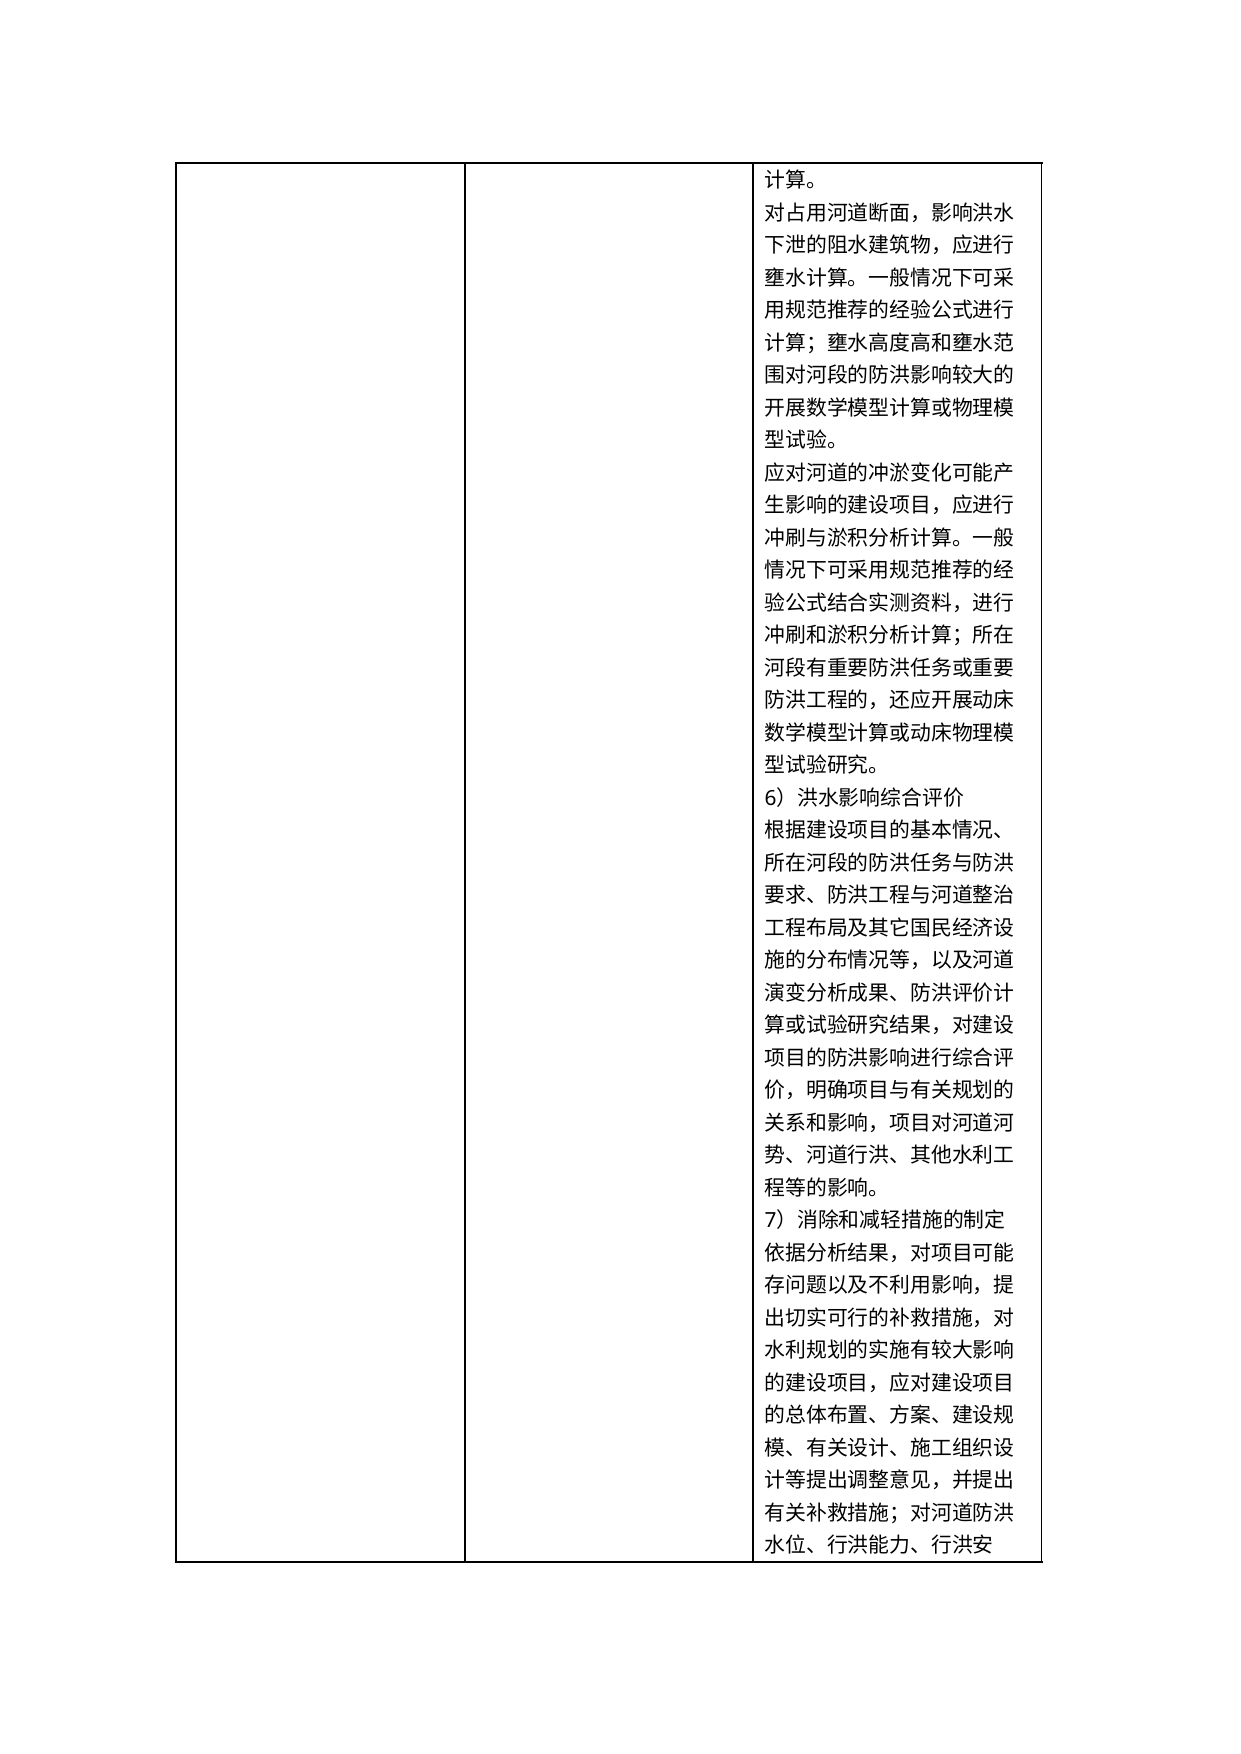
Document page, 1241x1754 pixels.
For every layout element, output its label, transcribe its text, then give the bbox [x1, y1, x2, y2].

table_cell [466, 164, 752, 1561]
table_cell 1 [177, 164, 464, 1561]
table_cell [754, 164, 1041, 1561]
